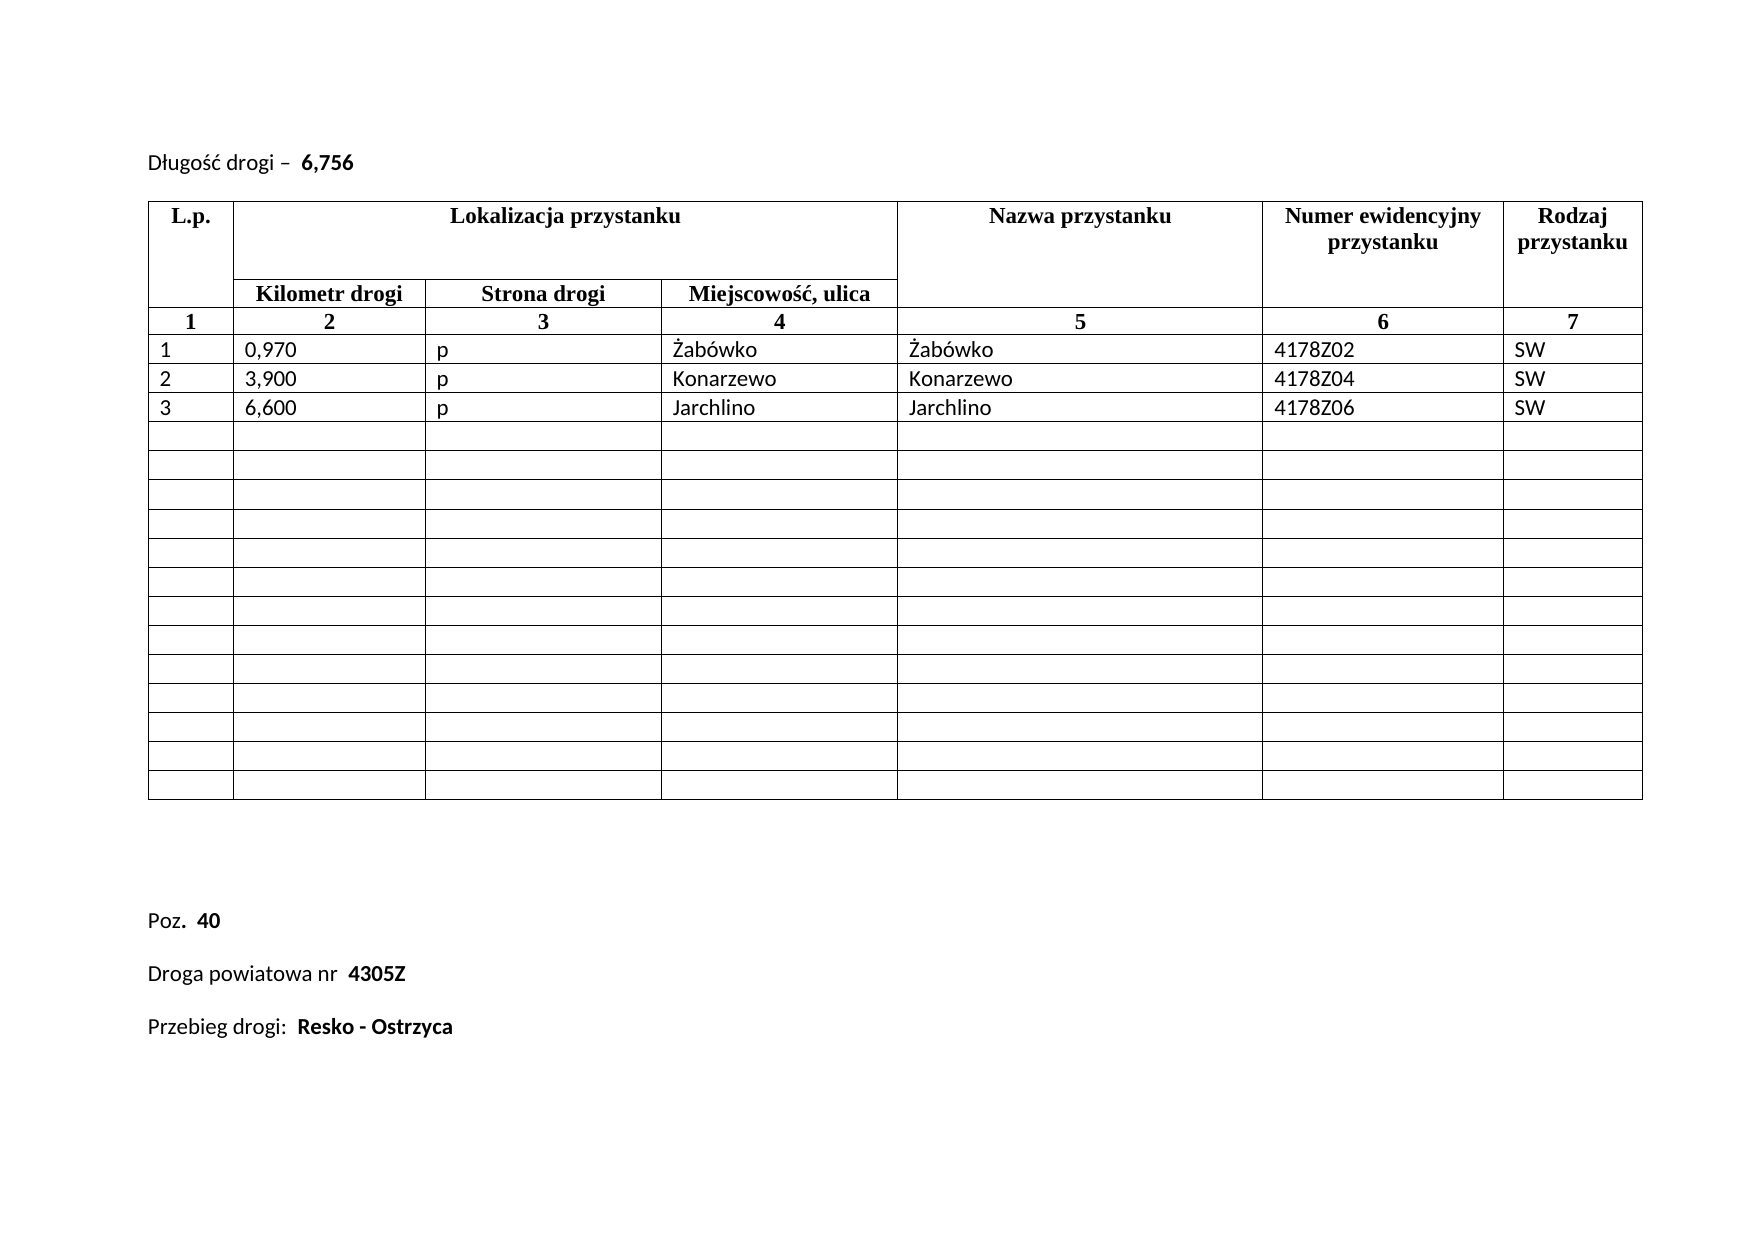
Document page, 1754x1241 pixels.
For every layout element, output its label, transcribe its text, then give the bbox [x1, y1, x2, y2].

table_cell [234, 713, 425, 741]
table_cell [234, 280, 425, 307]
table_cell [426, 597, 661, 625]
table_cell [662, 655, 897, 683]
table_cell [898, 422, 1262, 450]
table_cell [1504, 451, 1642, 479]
text Przebieg drogi: Resko - Ostrzyca [148, 1012, 1606, 1040]
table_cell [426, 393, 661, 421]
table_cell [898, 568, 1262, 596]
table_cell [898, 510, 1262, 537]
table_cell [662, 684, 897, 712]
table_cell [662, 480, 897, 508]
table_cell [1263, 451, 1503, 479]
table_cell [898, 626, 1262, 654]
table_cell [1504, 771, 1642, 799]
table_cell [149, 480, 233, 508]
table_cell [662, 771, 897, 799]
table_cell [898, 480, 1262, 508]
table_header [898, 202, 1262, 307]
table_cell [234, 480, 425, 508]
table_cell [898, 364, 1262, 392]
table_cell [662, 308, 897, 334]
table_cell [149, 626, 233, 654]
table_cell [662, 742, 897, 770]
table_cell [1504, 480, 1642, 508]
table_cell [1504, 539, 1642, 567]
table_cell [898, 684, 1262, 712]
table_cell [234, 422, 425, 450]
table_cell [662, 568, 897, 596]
text Poz. 40 [148, 906, 1606, 934]
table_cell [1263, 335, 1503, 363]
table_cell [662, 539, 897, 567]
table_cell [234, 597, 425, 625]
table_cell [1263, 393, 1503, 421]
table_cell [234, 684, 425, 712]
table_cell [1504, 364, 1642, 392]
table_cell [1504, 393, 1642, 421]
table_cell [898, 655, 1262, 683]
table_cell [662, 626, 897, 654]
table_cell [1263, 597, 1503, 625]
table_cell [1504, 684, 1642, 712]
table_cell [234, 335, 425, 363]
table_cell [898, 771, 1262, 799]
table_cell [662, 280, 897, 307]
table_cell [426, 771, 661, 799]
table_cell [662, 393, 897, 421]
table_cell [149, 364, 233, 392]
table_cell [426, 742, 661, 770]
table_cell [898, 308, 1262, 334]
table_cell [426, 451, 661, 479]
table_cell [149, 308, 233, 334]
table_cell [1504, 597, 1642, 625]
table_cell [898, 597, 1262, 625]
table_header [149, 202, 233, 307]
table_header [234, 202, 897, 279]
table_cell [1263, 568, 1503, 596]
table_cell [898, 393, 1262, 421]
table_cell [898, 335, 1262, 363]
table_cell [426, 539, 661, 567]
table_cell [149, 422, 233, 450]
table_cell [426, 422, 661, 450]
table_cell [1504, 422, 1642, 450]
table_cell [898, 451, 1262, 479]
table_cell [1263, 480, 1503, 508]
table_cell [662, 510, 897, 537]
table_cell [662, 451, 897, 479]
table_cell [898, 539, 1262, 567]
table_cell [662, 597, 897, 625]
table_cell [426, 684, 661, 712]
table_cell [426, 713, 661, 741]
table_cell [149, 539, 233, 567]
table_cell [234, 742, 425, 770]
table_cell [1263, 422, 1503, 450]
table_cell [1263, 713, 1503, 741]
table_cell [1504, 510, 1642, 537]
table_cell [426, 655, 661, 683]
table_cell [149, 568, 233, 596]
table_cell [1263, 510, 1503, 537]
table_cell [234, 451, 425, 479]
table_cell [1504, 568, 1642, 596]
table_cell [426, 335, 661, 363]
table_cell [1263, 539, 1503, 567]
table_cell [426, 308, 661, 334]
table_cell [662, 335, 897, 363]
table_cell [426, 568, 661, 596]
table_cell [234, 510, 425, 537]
text Droga powiatowa nr 4305Z [148, 959, 1606, 987]
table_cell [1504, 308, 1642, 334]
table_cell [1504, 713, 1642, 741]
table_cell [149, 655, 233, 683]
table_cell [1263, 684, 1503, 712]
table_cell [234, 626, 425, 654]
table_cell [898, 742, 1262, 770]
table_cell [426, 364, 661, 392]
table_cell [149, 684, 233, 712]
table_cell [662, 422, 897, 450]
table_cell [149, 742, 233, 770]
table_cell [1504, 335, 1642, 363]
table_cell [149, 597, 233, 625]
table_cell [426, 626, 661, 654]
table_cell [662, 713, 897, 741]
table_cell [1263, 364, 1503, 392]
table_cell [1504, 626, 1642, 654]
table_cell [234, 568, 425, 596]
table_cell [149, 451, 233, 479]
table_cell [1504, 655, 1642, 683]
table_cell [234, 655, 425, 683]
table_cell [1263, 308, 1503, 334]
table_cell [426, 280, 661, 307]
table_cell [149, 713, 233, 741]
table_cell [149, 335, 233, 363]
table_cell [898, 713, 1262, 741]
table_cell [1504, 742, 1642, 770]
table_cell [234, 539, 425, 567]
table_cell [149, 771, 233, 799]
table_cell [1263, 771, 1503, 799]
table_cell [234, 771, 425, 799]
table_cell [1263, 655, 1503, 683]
text Długość drogi – 6,756 [148, 148, 1606, 176]
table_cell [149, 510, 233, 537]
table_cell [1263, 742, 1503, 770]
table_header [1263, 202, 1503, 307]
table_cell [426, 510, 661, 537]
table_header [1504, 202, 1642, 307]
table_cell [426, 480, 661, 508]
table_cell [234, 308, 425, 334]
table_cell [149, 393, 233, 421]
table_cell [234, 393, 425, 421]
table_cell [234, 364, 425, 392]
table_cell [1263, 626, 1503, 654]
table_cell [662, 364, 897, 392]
